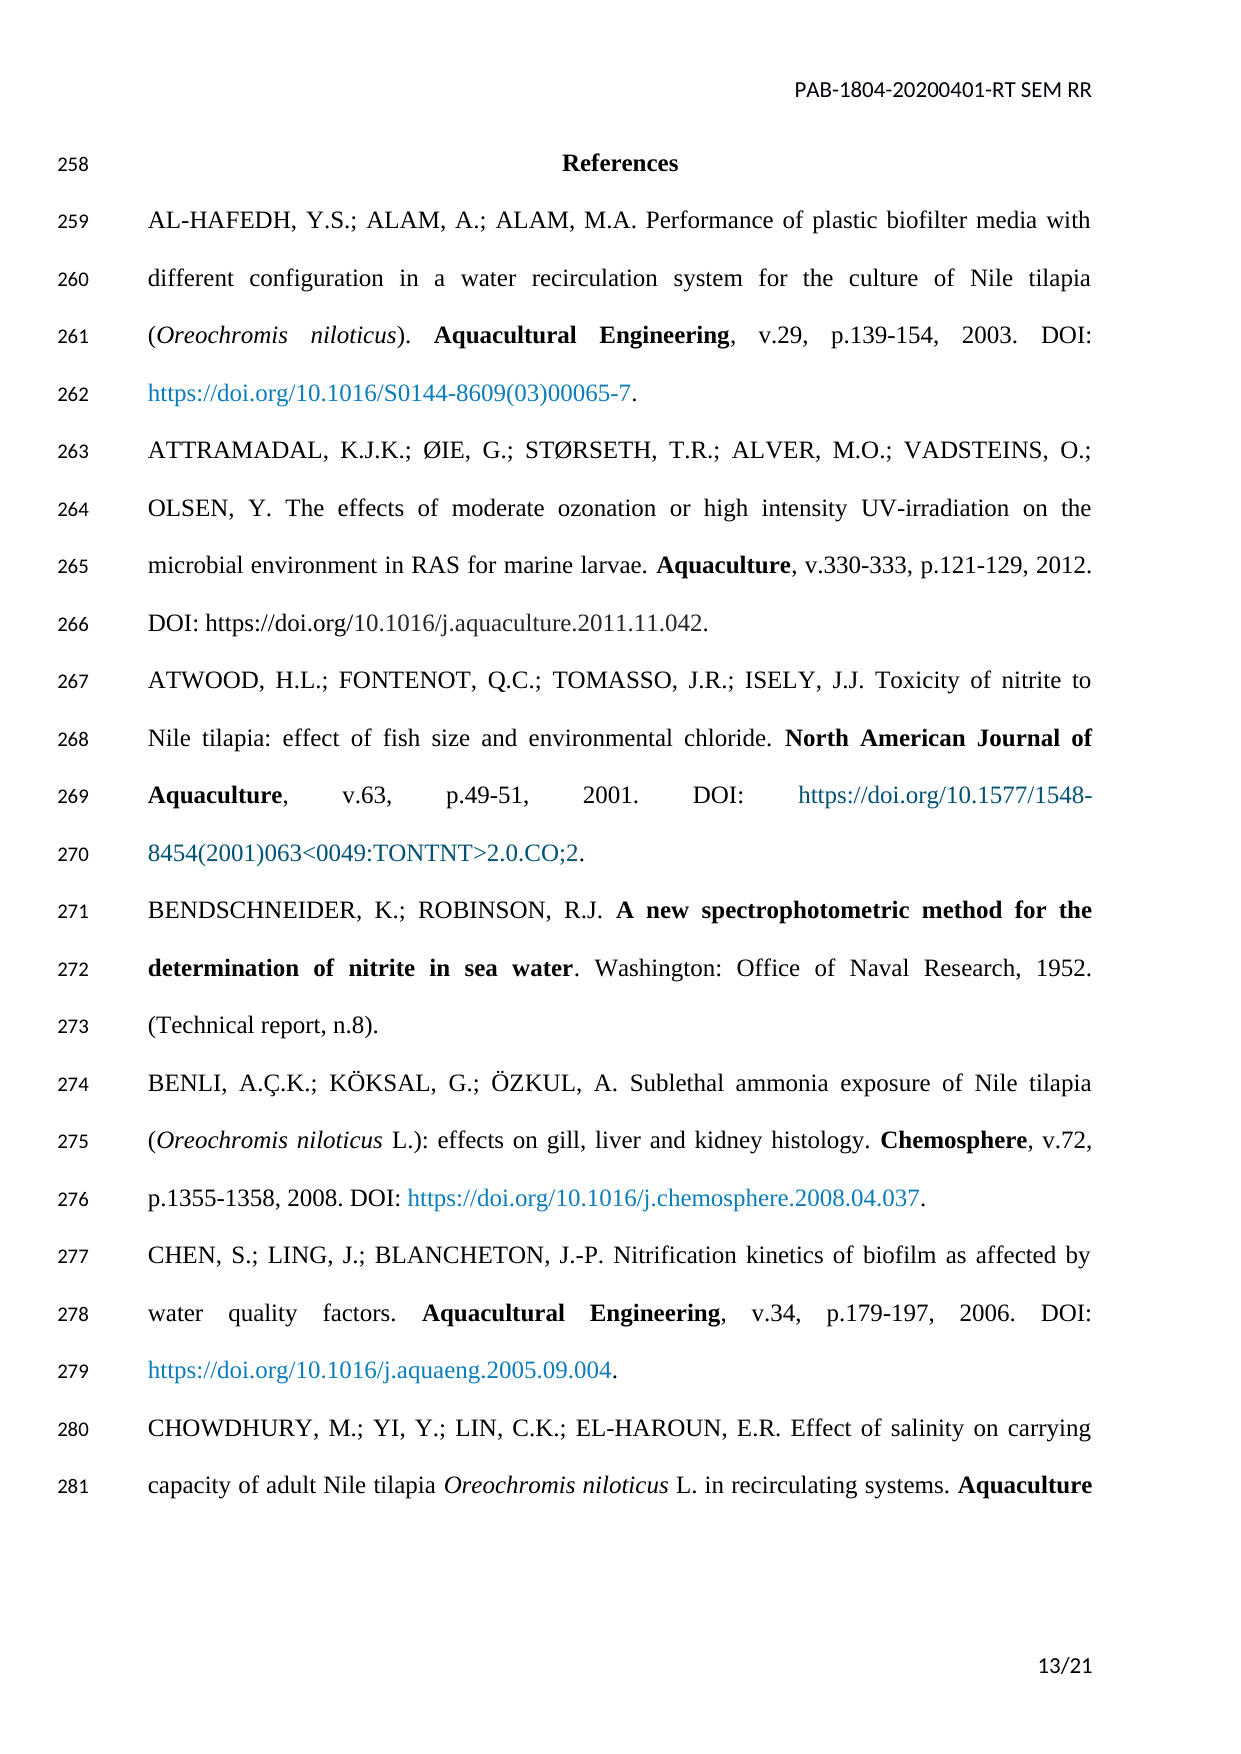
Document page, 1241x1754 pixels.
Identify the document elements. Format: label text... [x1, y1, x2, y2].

text References [148, 148, 1092, 176]
text ATTRAMADAL, K.J.K.; ØIE, G.; STØRSETH, T.R.; ALVER, M.O.; VADSTEINS, O.; OLSEN, Y. The effects of moderate ozonation or high intensity UV-irradiation on the microbial environment in RAS for marine larvae. Aquaculture, v.330-333, p.121-129, 2012. DOI: https://doi.org/10.1016/j.aquaculture.2011.11.042. [148, 435, 1092, 636]
text BENLI, A.Ç.K.; KÖKSAL, G.; ÖZKUL, A. Sublethal ammonia exposure of Nile tilapia (Oreochromis niloticus L.): effects on gill, liver and kidney histology. Chemosphere, v.72, p.1355-1358, 2008. DOI: https://doi.org/10.1016/j.chemosphere.2008.04.037. [148, 1068, 1092, 1211]
text ATWOOD, H.L.; FONTENOT, Q.C.; TOMASSO, J.R.; ISELY, J.J. Toxicity of nitrite to Nile tilapia: effect of fish size and environmental chloride. North American Journal of Aquaculture, v.63, p.49-51, 2001. DOI: https://doi.org/10.1577/1548-8454(2001)063<0049:TONTNT>2.0.CO;2. [148, 665, 1092, 866]
text BENDSCHNEIDER, K.; ROBINSON, R.J. A new spectrophotometric method for the determination of nitrite in sea water. Washington: Office of Naval Research, 1952. (Technical report, n.8). [148, 895, 1092, 1039]
text CHEN, S.; LING, J.; BLANCHETON, J.-P. Nitrification kinetics of biofilm as affected by water quality factors. Aquacultural Engineering, v.34, p.179-197, 2006. DOI: https://doi.org/10.1016/j.aquaeng.2005.09.004. [148, 1240, 1092, 1384]
text AL-HAFEDH, Y.S.; ALAM, A.; ALAM, M.A. Performance of plastic biofilter media with different configuration in a water recirculation system for the culture of Nile tilapia (Oreochromis niloticus). Aquacultural Engineering, v.29, p.139-154, 2003. DOI: https://doi.org/10.1016/S0144-8609(03)00065-7. [148, 205, 1092, 406]
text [148, 1413, 1092, 1499]
